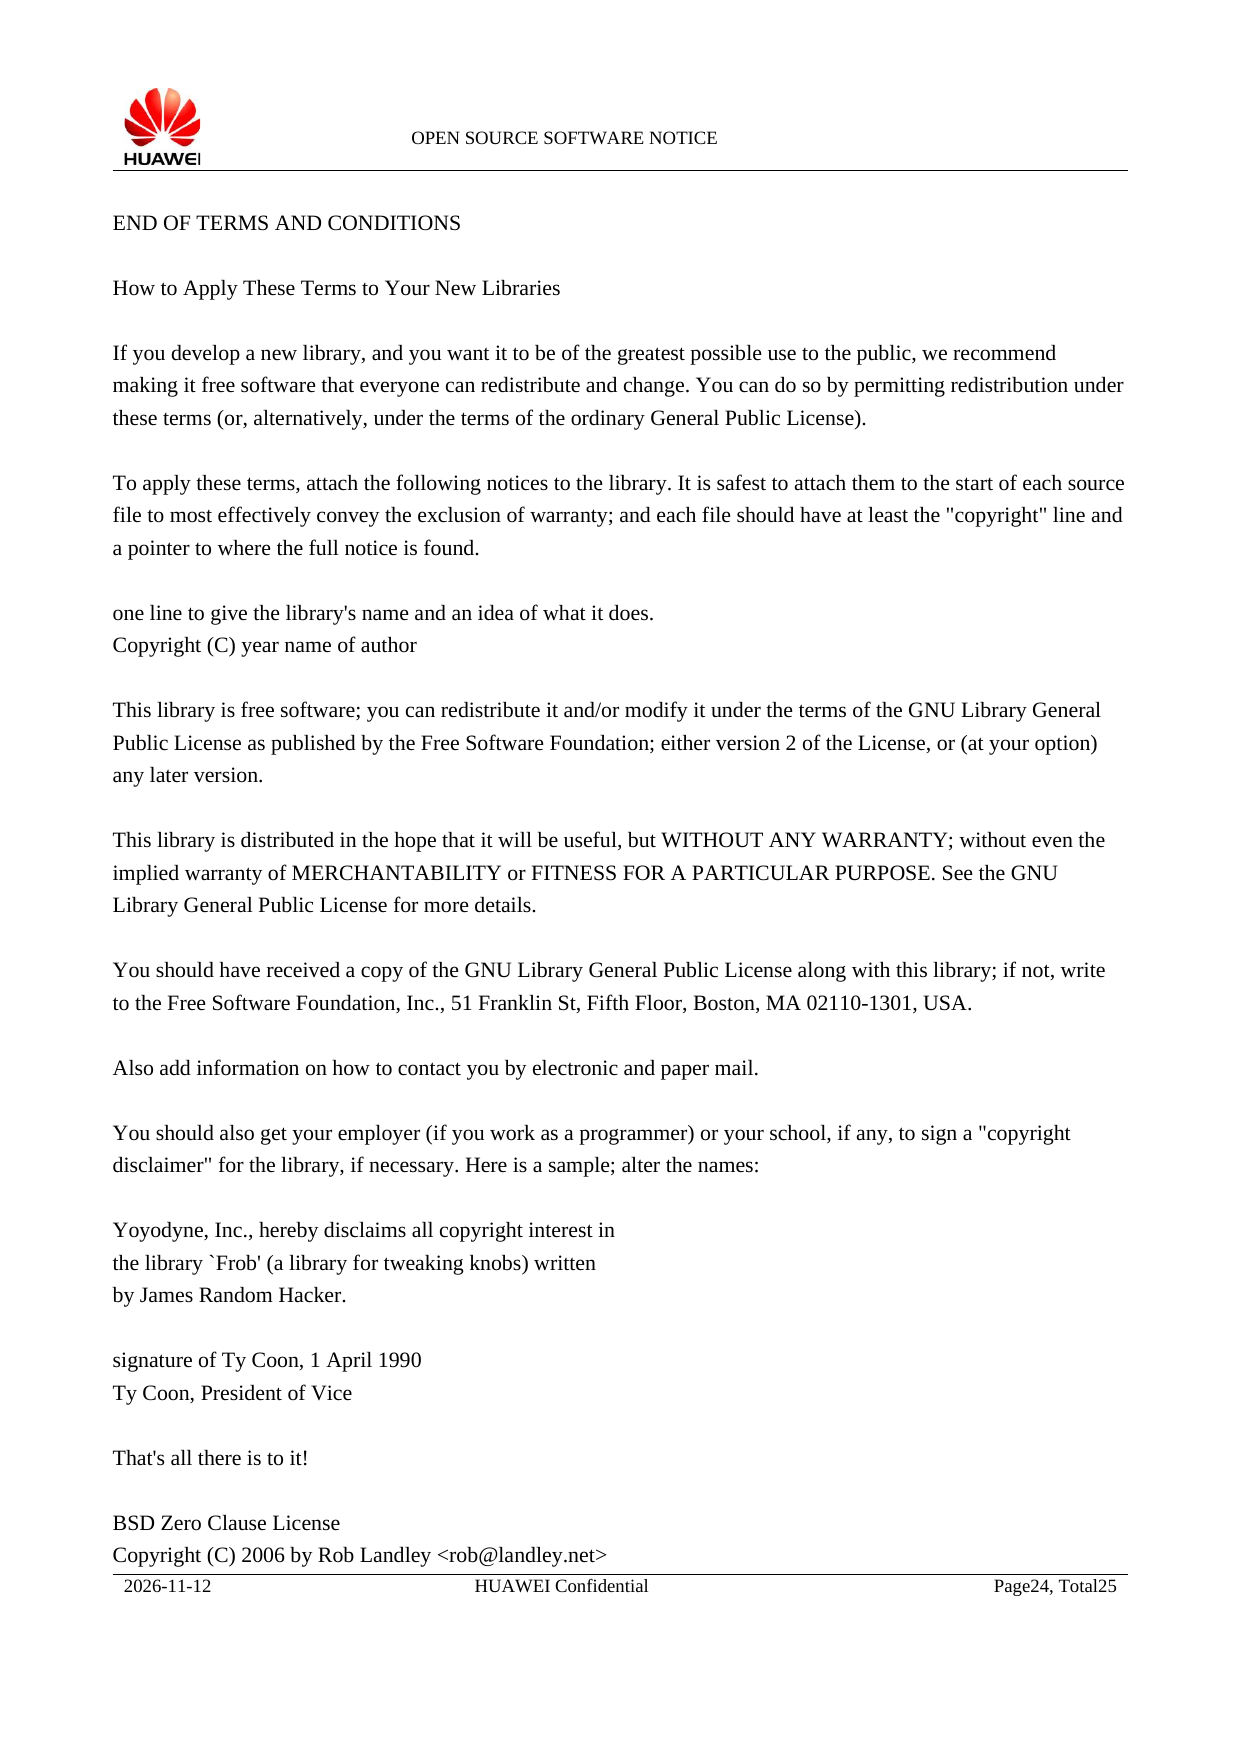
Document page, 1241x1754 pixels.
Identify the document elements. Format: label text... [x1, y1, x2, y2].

picture [124, 88, 201, 165]
